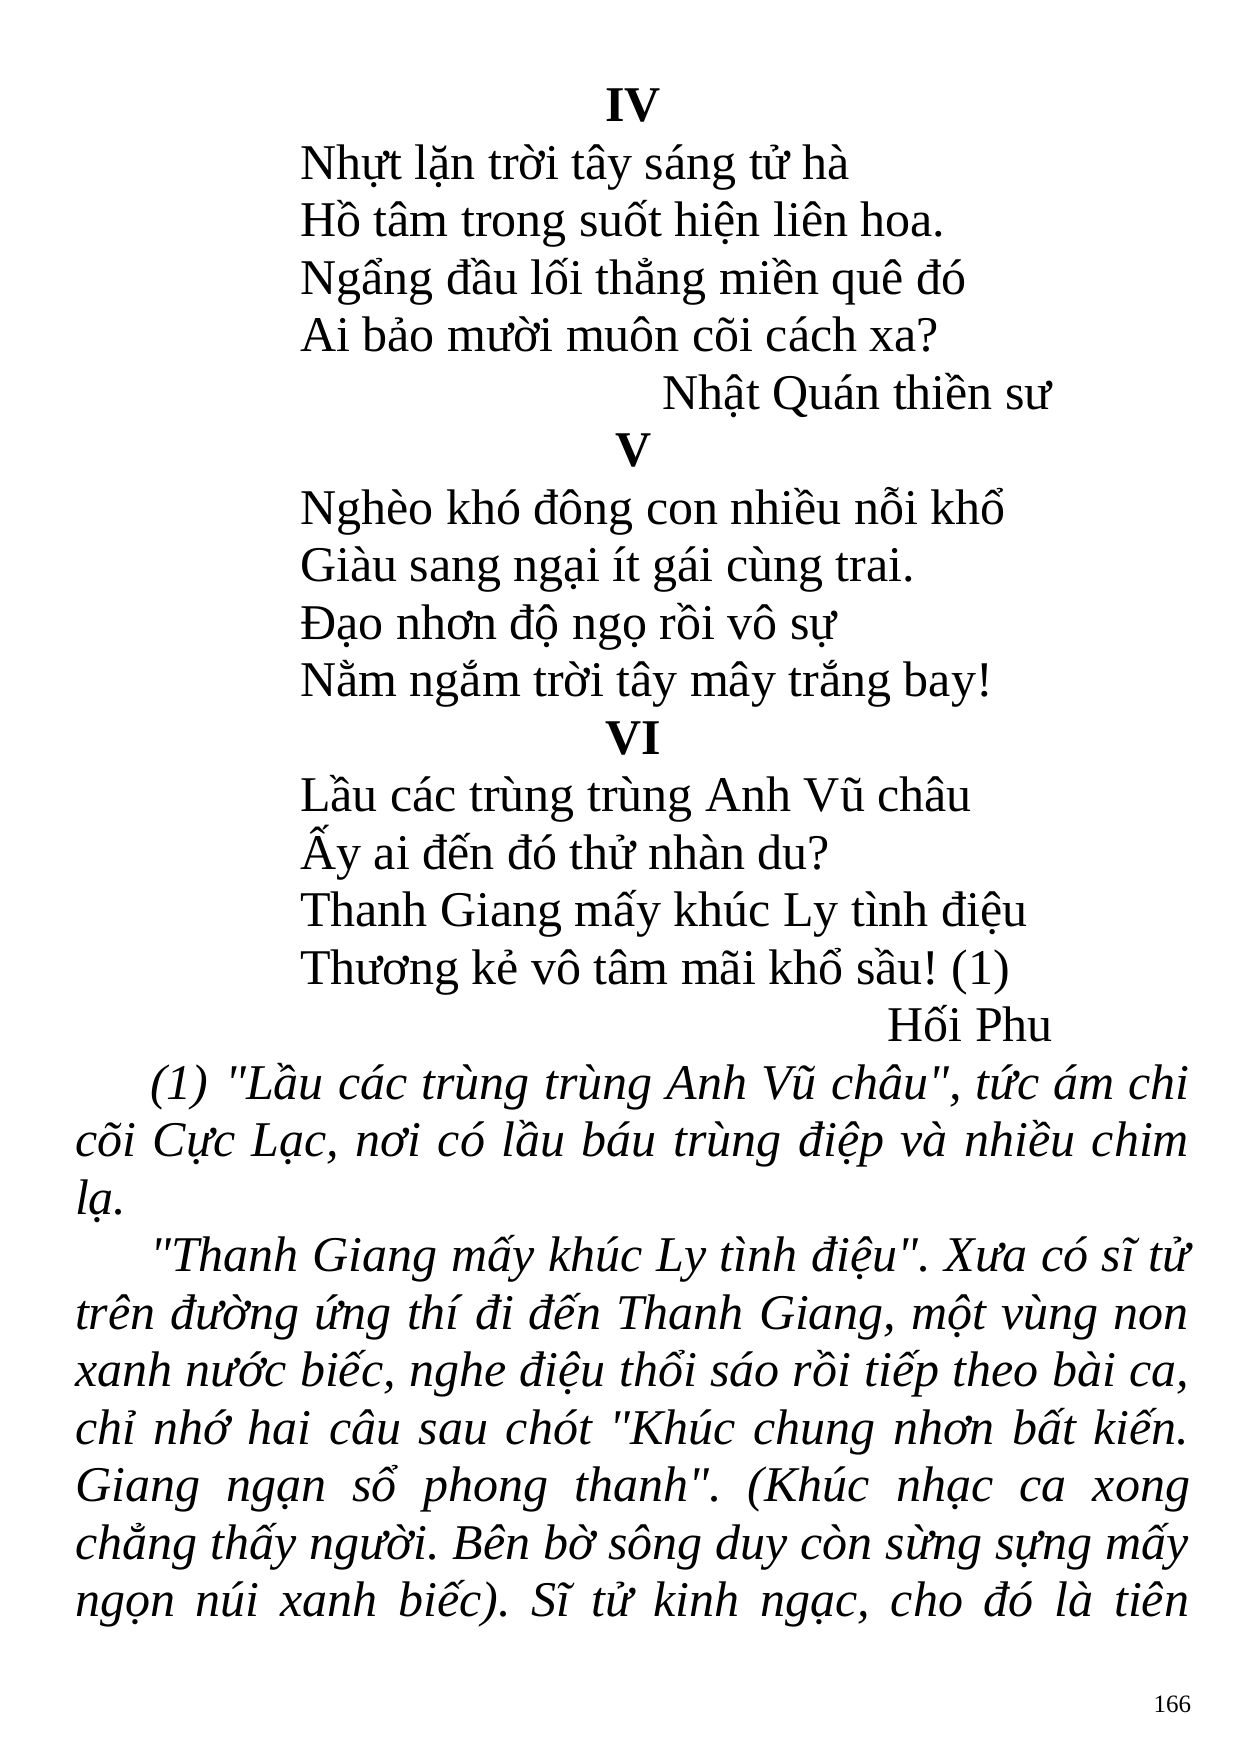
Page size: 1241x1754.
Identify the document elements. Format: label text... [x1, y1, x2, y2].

text Đạo nhơn độ ngọ rồi vô sự [75, 592, 1191, 650]
text Hối Phu [75, 995, 1191, 1052]
text Giàu sang ngại ít gái cùng trai. [75, 535, 1191, 592]
text Thanh Giang mấy khúc Ly tình điệu [75, 880, 1191, 937]
text Nằm ngắm trời tây mây trắng bay! [75, 650, 1191, 707]
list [75, 1225, 1191, 1627]
text Lầu các trùng trùng Anh Vũ châu [75, 765, 1191, 822]
text Ngẩng đầu lối thẳng miền quê đó [75, 247, 1191, 305]
text V [75, 420, 1191, 477]
list "Lầu các trùng trùng Anh Vũ châu", tức ám chi cõi Cực Lạc, nơi có lầu báu trùng điệp và nhiều chim lạ. [75, 1052, 1191, 1225]
text Nghèo khó đông con nhiều nỗi khổ [75, 477, 1191, 535]
text IV [75, 75, 1191, 132]
text VI [75, 707, 1191, 765]
text Thương kẻ vô tâm mãi khổ sầu! (1) [75, 937, 1191, 995]
text Ấy ai đến đó thử nhàn du? [75, 822, 1191, 880]
text Nhựt lặn trời tây sáng tử hà [75, 132, 1191, 190]
text Ai bảo mười muôn cõi cách xa? [75, 305, 1191, 362]
text Hồ tâm trong suốt hiện liên hoa. [75, 190, 1191, 247]
text Nhật Quán thiền sư [75, 362, 1191, 420]
